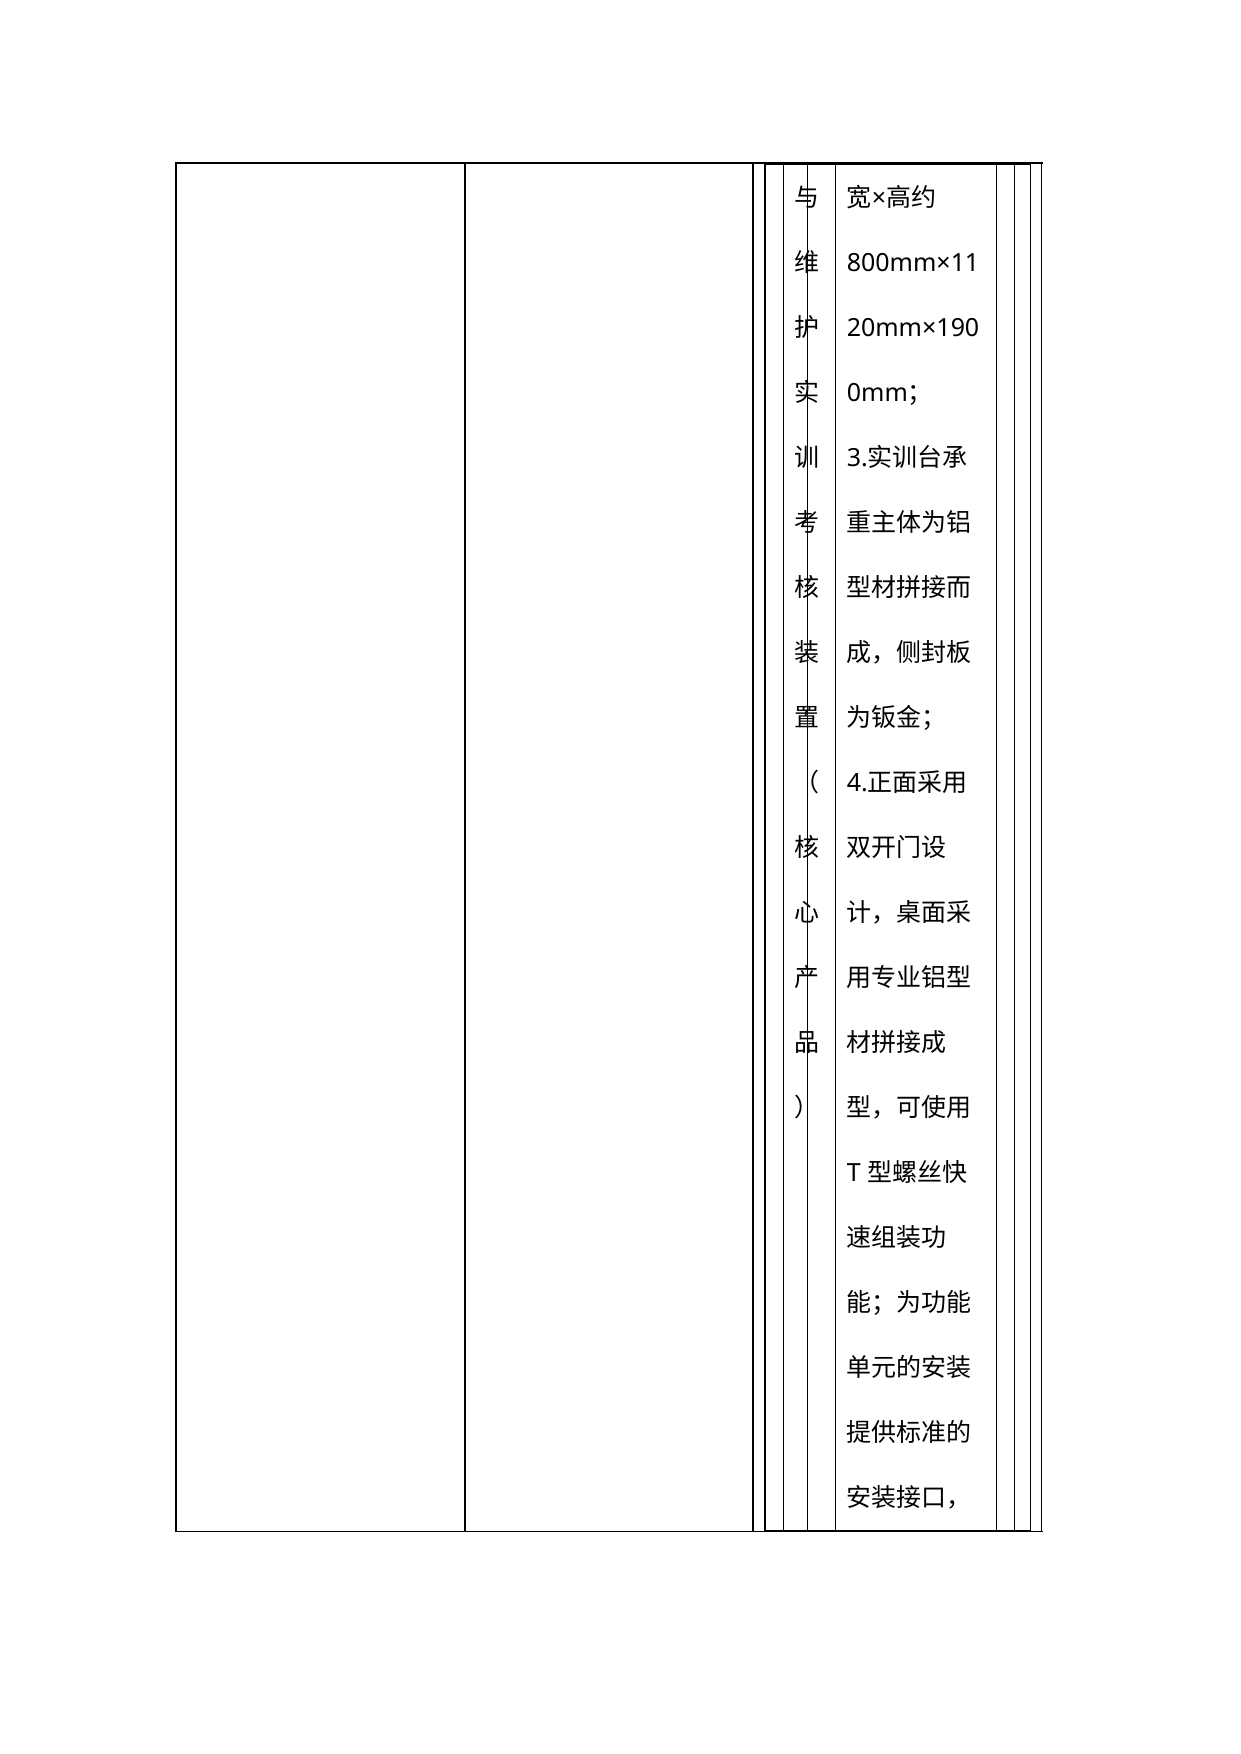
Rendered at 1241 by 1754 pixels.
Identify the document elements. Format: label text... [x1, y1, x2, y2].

table_cell [808, 165, 835, 1530]
table_cell [177, 164, 464, 1531]
table_cell [997, 165, 1014, 1530]
table_cell [1015, 165, 1030, 1530]
table_cell [1031, 164, 1041, 1531]
table_cell [784, 165, 807, 1530]
table_cell [754, 164, 764, 1531]
table_cell [836, 165, 996, 1530]
table_cell 1 [466, 164, 752, 1531]
table_cell [766, 165, 783, 1530]
